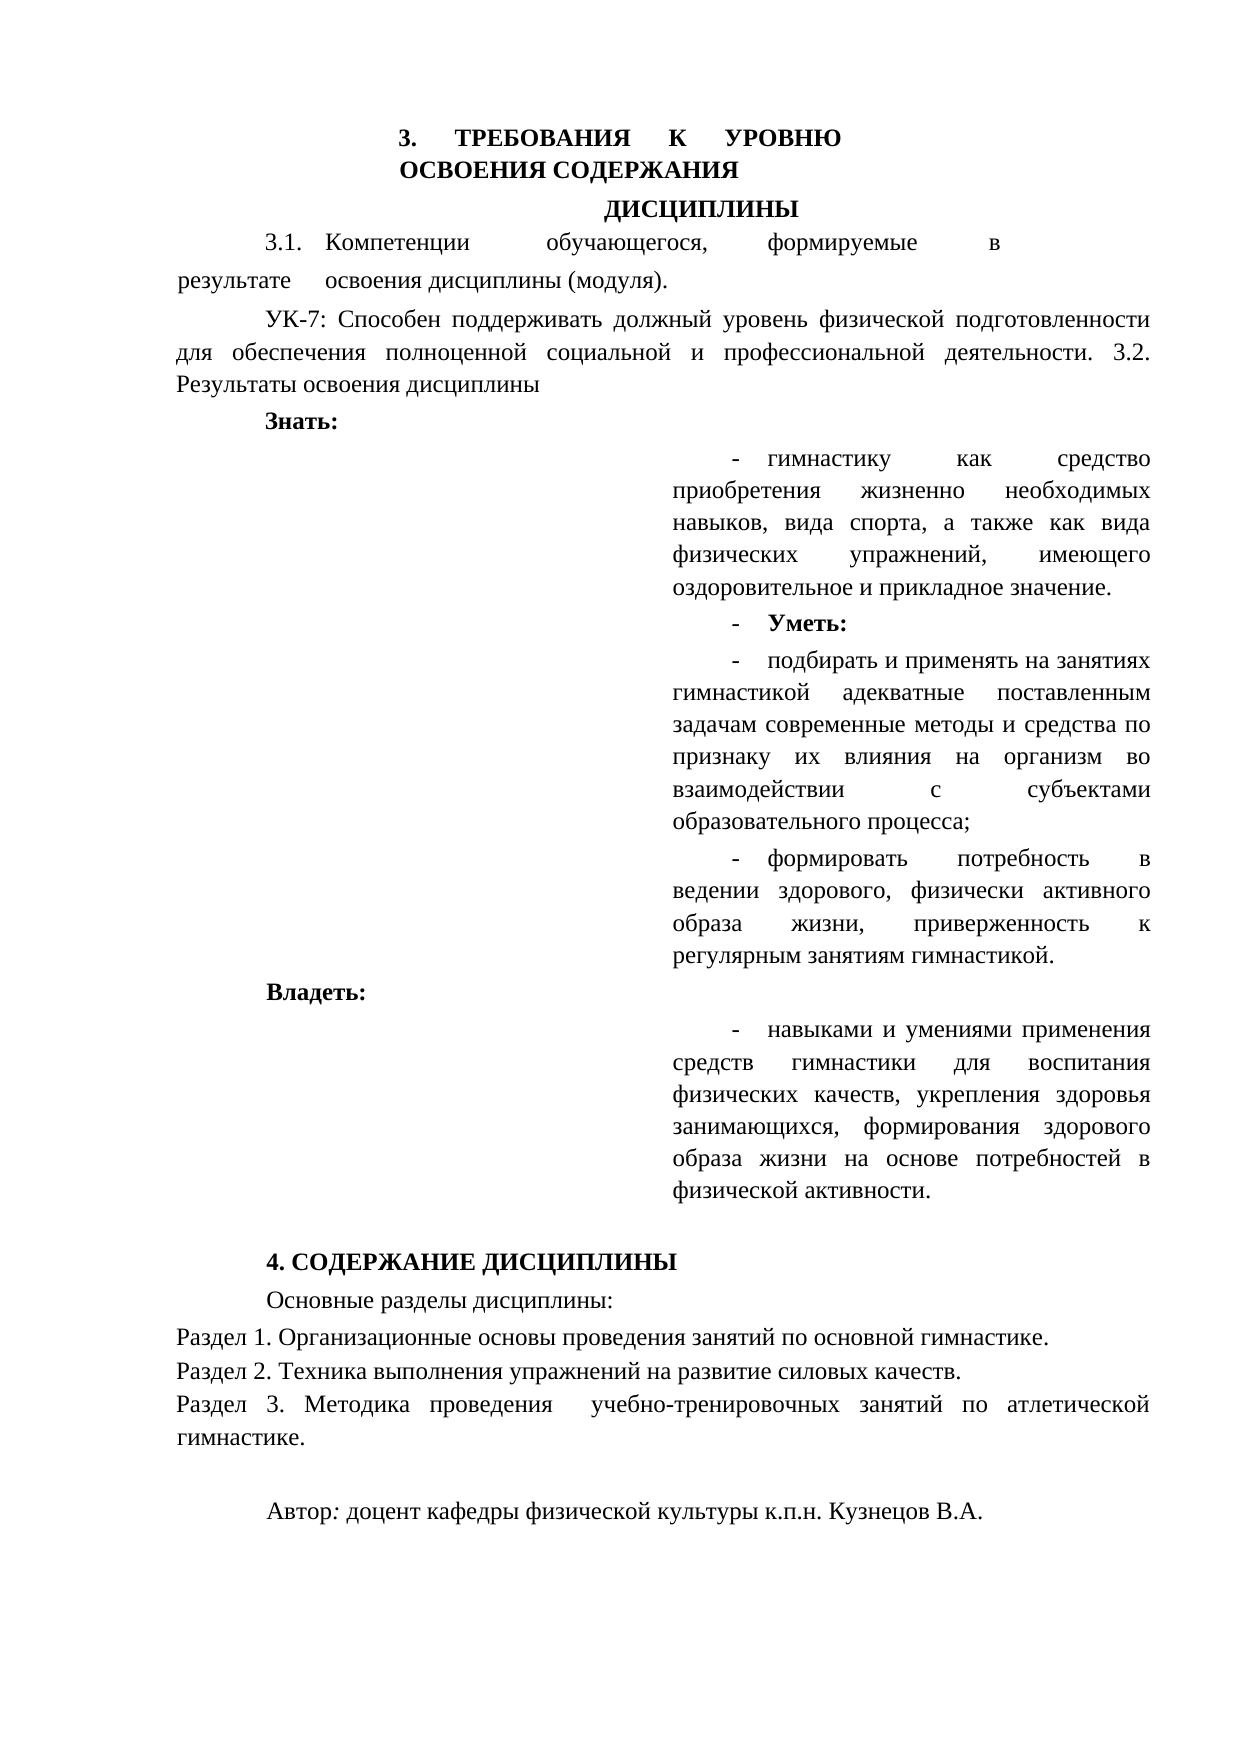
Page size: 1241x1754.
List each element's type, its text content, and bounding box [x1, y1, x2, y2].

text Основные разделы дисциплины: [266, 1285, 1151, 1313]
list формировать потребность в ведении здорового, физически активного образа жизни, приверженность к регулярным занятиям гимнастикой. [672, 843, 1151, 968]
text Автор: доцент кафедры физической культуры к.п.н. Кузнецов В.А. [266, 1496, 1151, 1525]
list гимнастику как средство приобретения жизненно необходимых навыков, вида спорта, а также как вида физических упражнений, имеющего оздоровительное и прикладное значение. [672, 443, 1151, 601]
list Уметь: [672, 608, 1151, 637]
text Знать: [176, 406, 1151, 435]
subtitle 4. СОДЕРЖАНИЕ ДИСЦИПЛИНЫ [266, 1247, 842, 1276]
text Раздел 2. Техника выполнения упражнений на развитие силовых качеств. [176, 1356, 1151, 1384]
text УК-7: Способен поддерживать должный уровень физической подготовленности для обеспечения полноценной социальной и профессиональной деятельности. 3.2. Результаты освоения дисциплины [176, 304, 1151, 398]
text Владеть: [266, 977, 1152, 1006]
subtitle 3. ТРЕБОВАНИЯ К УРОВНЮ ОСВОЕНИЯ СОДЕРЖАНИЯ [398, 123, 842, 184]
text ДИСЦИПЛИНЫ [265, 194, 1138, 222]
list навыками и умениями применения средств гимнастики для воспитания физических качеств, укрепления здоровья занимающихся, формирования здорового образа жизни на основе потребностей в физической активности. [672, 1014, 1151, 1204]
text Раздел 3. Методика проведения учебно-тренировочных занятий по атлетической гимнастике. [176, 1389, 1151, 1450]
list подбирать и применять на занятиях гимнастикой адекватные поставленным задачам современные методы и средства по признаку их влияния на организм во взаимодействии с субъектами образовательного процесса; [672, 645, 1151, 834]
text Раздел 1. Организационные основы проведения занятий по основной гимнастике. [176, 1322, 1151, 1351]
text 3.1. Компетенции обучающегося, формируемые в результате освоения дисциплины (модуля). [176, 227, 1151, 293]
